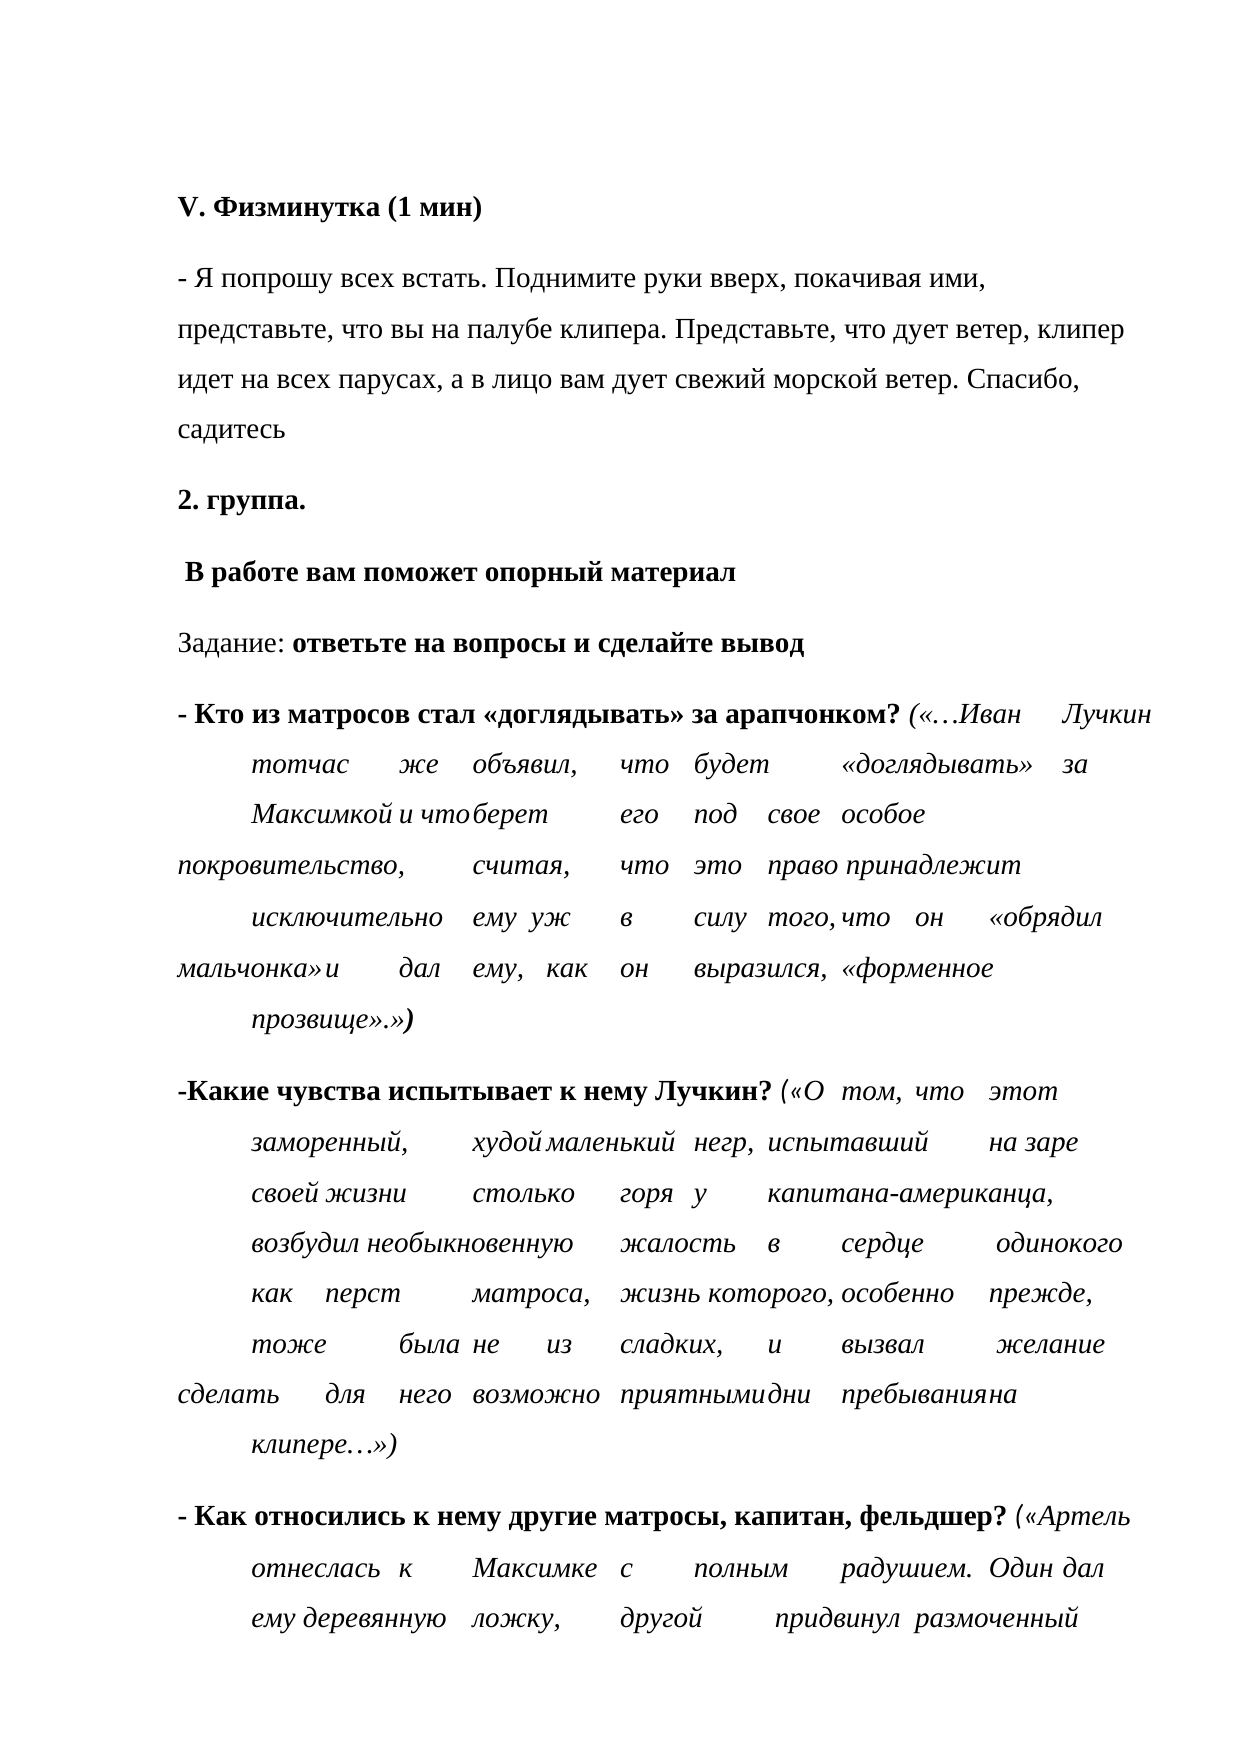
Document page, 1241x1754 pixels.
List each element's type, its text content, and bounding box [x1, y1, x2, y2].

text Задание: ответьте на вопросы и сделайте вывод [177, 625, 1152, 658]
text - Я попрошу всех встать. Поднимите руки вверх, покачивая ими, представьте, что вы на палубе клипера. Представьте, что дует ветер, клипер идет на всех парусах, а в лицо вам дует свежий морской ветер. Спасибо, садитесь [177, 260, 1152, 445]
text - Кто из матросов стал «доглядывать» за арапчонком? («…Иван Лучкин тотчас же объявил, что будет «доглядывать» за Максимкой и что берет его под свое особое покровительство, считая, что это право принадлежит исключительно ему уж в силу того, что он «обрядил мальчонка» и дал ему, как он выразился, «форменное прозвище».») [177, 696, 1152, 1034]
text 2. группа. [177, 482, 1152, 516]
text В работе вам поможет опорный материал [177, 554, 1152, 587]
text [177, 1497, 1152, 1634]
text V. Физминутка (1 мин) [177, 189, 1152, 223]
text -Какие чувства испытывает к нему Лучкин? («О том, что этот заморенный, худой маленький негр, испытавший на заре своей жизни столько горя у капитана-американца, возбудил необыкновенную жалость в сердце одинокого как перст матроса, жизнь которого, особенно прежде, тоже была не из сладких, и вызвал желание сделать для него возможно приятными дни пребывания на клипере…») [177, 1072, 1152, 1460]
